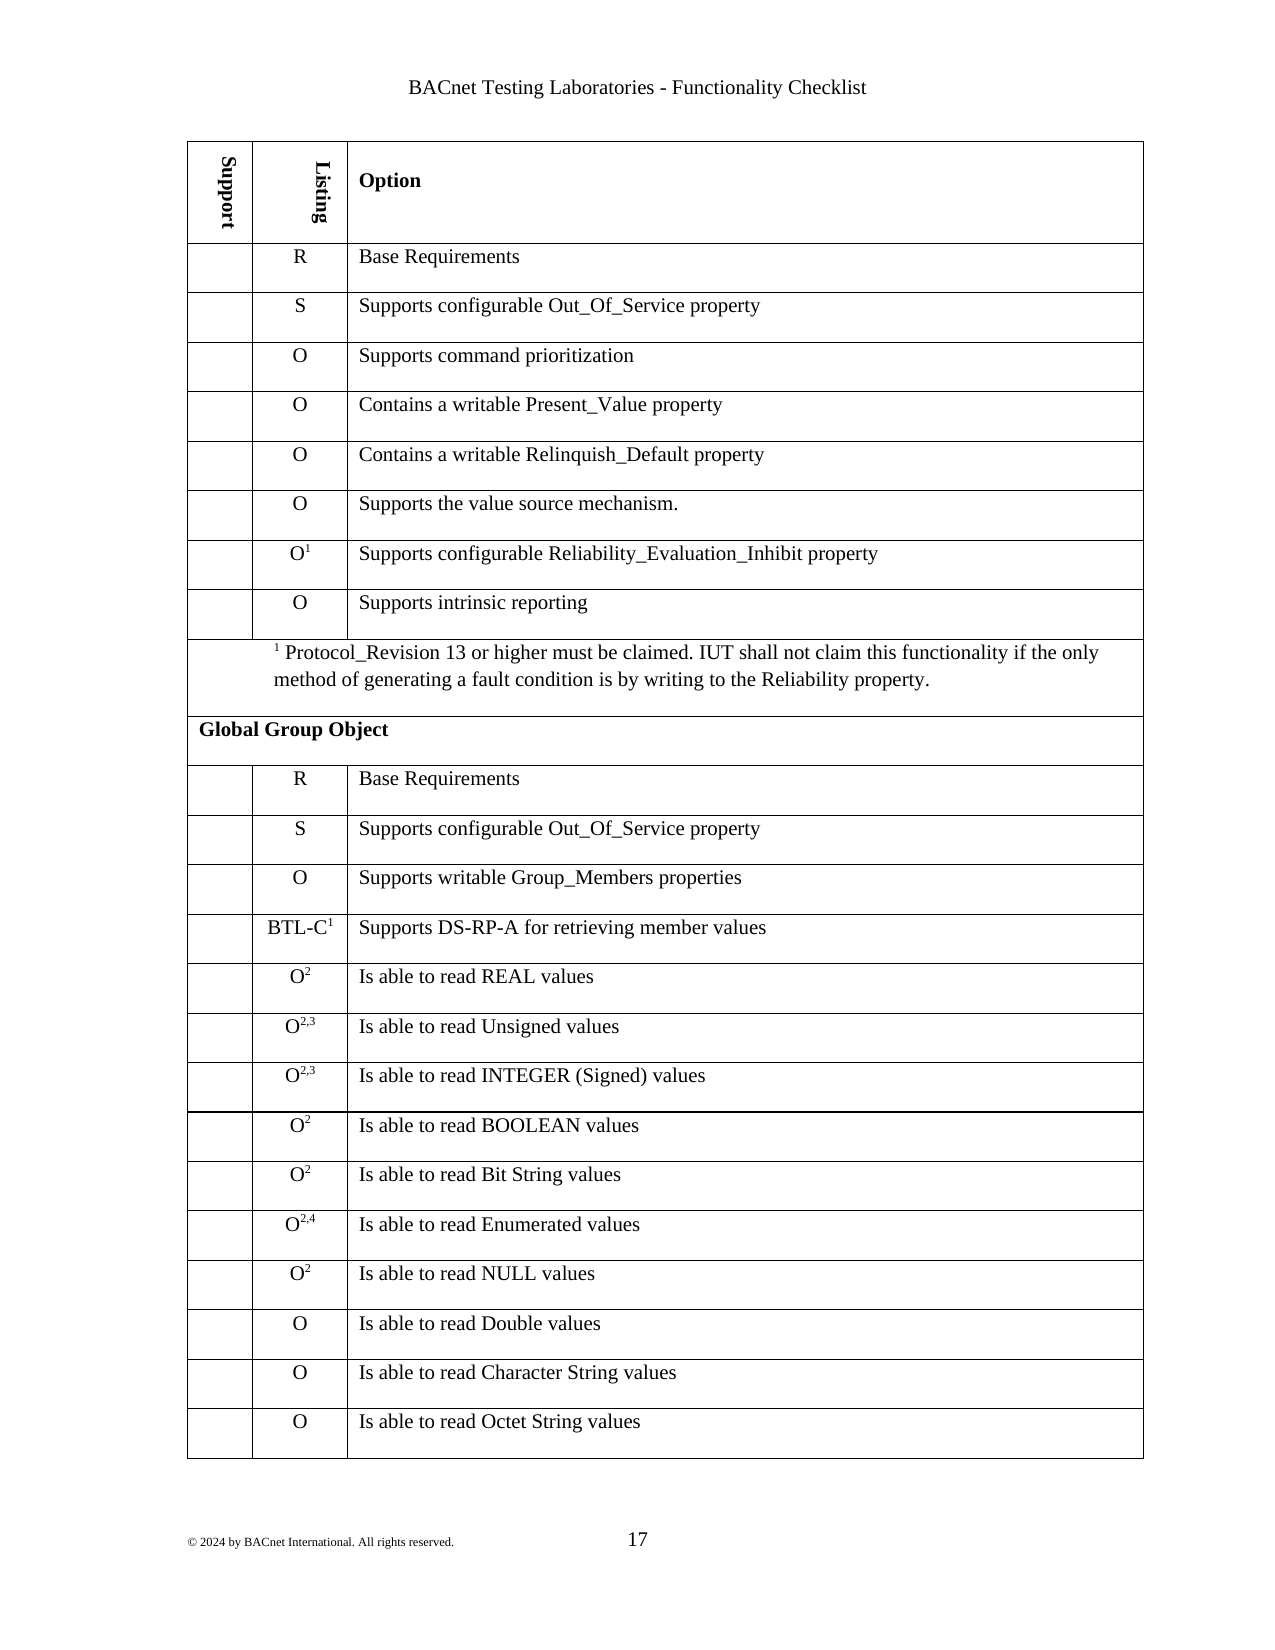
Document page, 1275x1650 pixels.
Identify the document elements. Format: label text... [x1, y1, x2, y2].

table_cell Base Requirements [348, 244, 1143, 292]
table_cell [188, 491, 252, 539]
table_cell Contains a writable Relinquish_Default property [348, 442, 1143, 490]
table_cell Contains a writable Present_Value property [348, 392, 1143, 441]
table_cell Supports intrinsic reporting [348, 590, 1143, 638]
table_cell [188, 1261, 252, 1309]
table_cell O [253, 491, 347, 539]
table_cell O2,3 [253, 1014, 347, 1062]
table_header Option [348, 142, 1143, 243]
table_cell S [253, 293, 347, 342]
table_cell Is able to read Unsigned values [348, 1014, 1143, 1062]
table_cell [188, 1360, 252, 1408]
table_cell [188, 293, 252, 342]
table_cell O1 [253, 541, 347, 589]
table_cell Supports DS-RP-A for retrieving member values [348, 915, 1143, 963]
table_cell Supports configurable Out_Of_Service property [348, 816, 1143, 864]
table_cell Supports command prioritization [348, 343, 1143, 391]
table_cell Is able to read INTEGER (Signed) values [348, 1063, 1143, 1111]
table_cell Is able to read Double values [348, 1310, 1143, 1359]
table_cell [188, 392, 252, 441]
table_cell 1 Protocol_Revision 13 or higher must be claimed. IUT shall not claim this functionality if the only method of generating a fault condition is by writing to the Reliability property. [188, 640, 1143, 716]
table_cell BTL-C1 [253, 915, 347, 963]
table_cell O [253, 1409, 347, 1458]
table_cell [188, 1211, 252, 1260]
table_cell [188, 1409, 252, 1458]
table_cell Supports the value source mechanism. [348, 491, 1143, 539]
table_cell [188, 1162, 252, 1210]
table_cell Global Group Object [188, 717, 1143, 765]
table_cell O [253, 1310, 347, 1359]
table_cell [188, 1014, 252, 1062]
table_cell [188, 964, 252, 1012]
table_cell [188, 865, 252, 913]
table_cell O [253, 865, 347, 913]
table_cell [188, 244, 252, 292]
table_cell [188, 766, 252, 814]
table_cell R [253, 244, 347, 292]
table_cell Supports writable Group_Members properties [348, 865, 1143, 913]
table_cell Is able to read NULL values [348, 1261, 1143, 1309]
table_cell Supports configurable Out_Of_Service property [348, 293, 1143, 342]
table_cell O [253, 590, 347, 638]
table_cell Is able to read Octet String values [348, 1409, 1143, 1458]
table_cell O [253, 392, 347, 441]
table_header Listing [253, 142, 347, 243]
table_cell O2 [253, 1162, 347, 1210]
table_cell [188, 1113, 252, 1161]
table_cell [188, 1063, 252, 1111]
table_cell Is able to read BOOLEAN values [348, 1113, 1143, 1161]
table_cell O [253, 1360, 347, 1408]
table_cell Is able to read Character String values [348, 1360, 1143, 1408]
table_cell [188, 541, 252, 589]
table_cell R [253, 766, 347, 814]
table_cell [188, 442, 252, 490]
table_cell Base Requirements [348, 766, 1143, 814]
table_cell [188, 915, 252, 963]
table_cell [188, 343, 252, 391]
table_cell [188, 816, 252, 864]
table_cell O2 [253, 1113, 347, 1161]
table_header Support [188, 142, 252, 243]
table_cell O2,3 [253, 1063, 347, 1111]
table_cell O2,4 [253, 1211, 347, 1260]
table_cell O2 [253, 1261, 347, 1309]
table_cell O2 [253, 964, 347, 1012]
table_cell [188, 590, 252, 638]
table_cell [188, 1310, 252, 1359]
table_cell Is able to read REAL values [348, 964, 1143, 1012]
table_cell O [253, 343, 347, 391]
table_cell Supports configurable Reliability_Evaluation_Inhibit property [348, 541, 1143, 589]
table_cell Is able to read Bit String values [348, 1162, 1143, 1210]
table_cell S [253, 816, 347, 864]
table_cell O [253, 442, 347, 490]
table_cell Is able to read Enumerated values [348, 1211, 1143, 1260]
